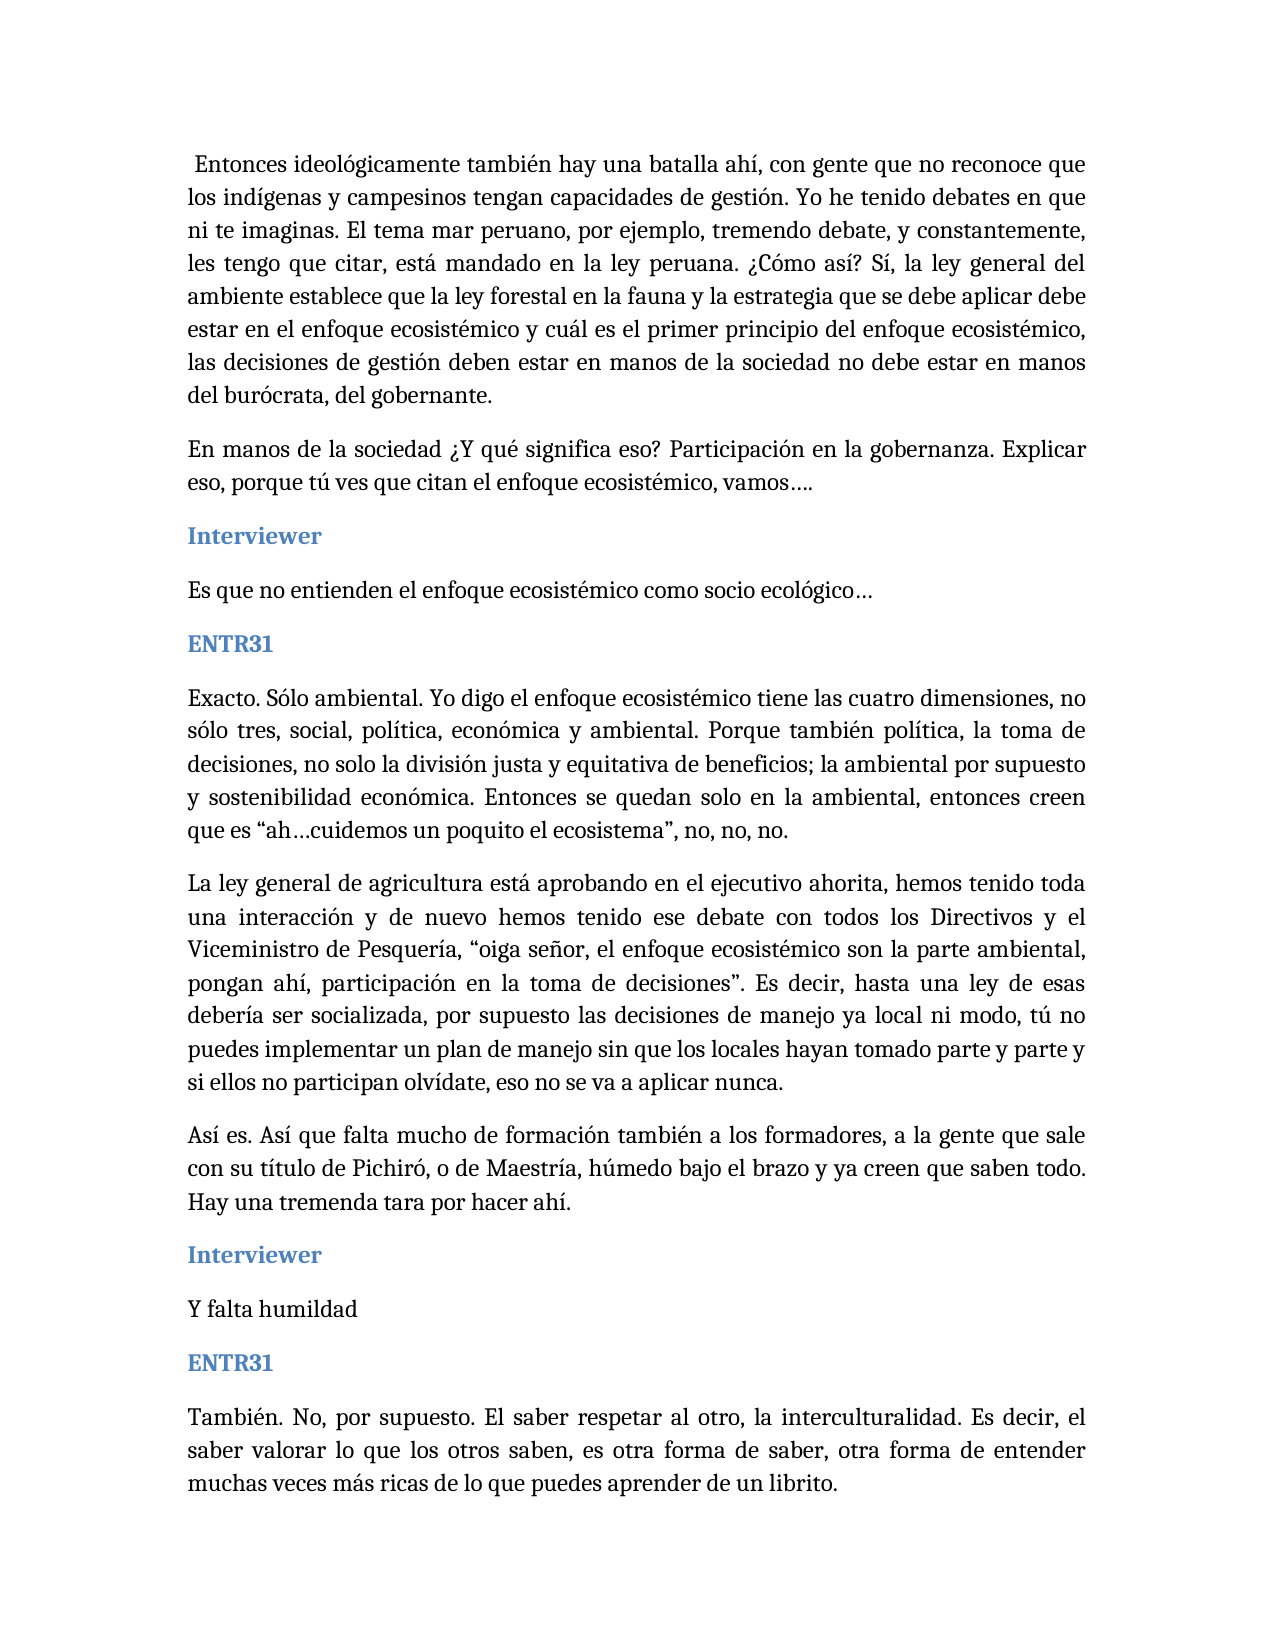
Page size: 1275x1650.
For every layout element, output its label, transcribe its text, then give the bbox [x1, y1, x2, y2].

text También. No, por supuesto. El saber respetar al otro, la interculturalidad. Es decir, el saber valorar lo que los otros saben, es otra forma de saber, otra forma de entender muchas veces más ricas de lo que puedes aprender de un librito. [187, 1403, 1087, 1498]
text Así es. Así que falta mucho de formación también a los formadores, a la gente que sale con su título de Pichiró, o de Maestría, húmedo bajo el brazo y ya creen que saben todo. Hay una tremenda tara por hacer ahí. [187, 1121, 1087, 1216]
text Exacto. Sólo ambiental. Yo digo el enfoque ecosistémico tiene las cuatro dimensiones, no sólo tres, social, política, económica y ambiental. Porque también política, la toma de decisiones, no solo la división justa y equitativa de beneficios; la ambiental por supuesto y sostenibilidad económica. Entonces se quedan solo en la ambiental, entonces creen que es “ah…cuidemos un poquito el ecosistema”, no, no, no. [187, 683, 1087, 844]
text Interviewer [187, 522, 1087, 551]
text Es que no entienden el enfoque ecosistémico como socio ecológico… [187, 576, 1087, 604]
text La ley general de agricultura está aprobando en el ejecutivo ahorita, hemos tenido toda una interacción y de nuevo hemos tenido ese debate con todos los Directivos y el Viceministro de Pesquería, “oiga señor, el enfoque ecosistémico son la parte ambiental, pongan ahí, participación en la toma de decisiones”. Es decir, hasta una ley de esas debería ser socializada, por supuesto las decisiones de manejo ya local ni modo, tú no puedes implementar un plan de manejo sin que los locales hayan tomado parte y parte y si ellos no participan olvídate, eso no se va a aplicar nunca. [187, 869, 1087, 1096]
text ENTR31 [187, 629, 1087, 658]
text En manos de la sociedad ¿Y qué significa eso? Participación en la gobernanza. Explicar eso, porque tú ves que citan el enfoque ecosistémico, vamos…. [187, 435, 1087, 497]
text ENTR31 [187, 1349, 1087, 1378]
text Interviewer [187, 1241, 1087, 1270]
text Y falta humildad [187, 1295, 1087, 1324]
text Entonces ideológicamente también hay una batalla ahí, con gente que no reconoce que los indígenas y campesinos tengan capacidades de gestión. Yo he tenido debates en que ni te imaginas. El tema mar peruano, por ejemplo, tremendo debate, y constantemente, les tengo que citar, está mandado en la ley peruana. ¿Cómo así? Sí, la ley general del ambiente establece que la ley forestal en la fauna y la estrategia que se debe aplicar debe estar en el enfoque ecosistémico y cuál es el primer principio del enfoque ecosistémico, las decisiones de gestión deben estar en manos de la sociedad no debe estar en manos del burócrata, del gobernante. [187, 150, 1087, 410]
